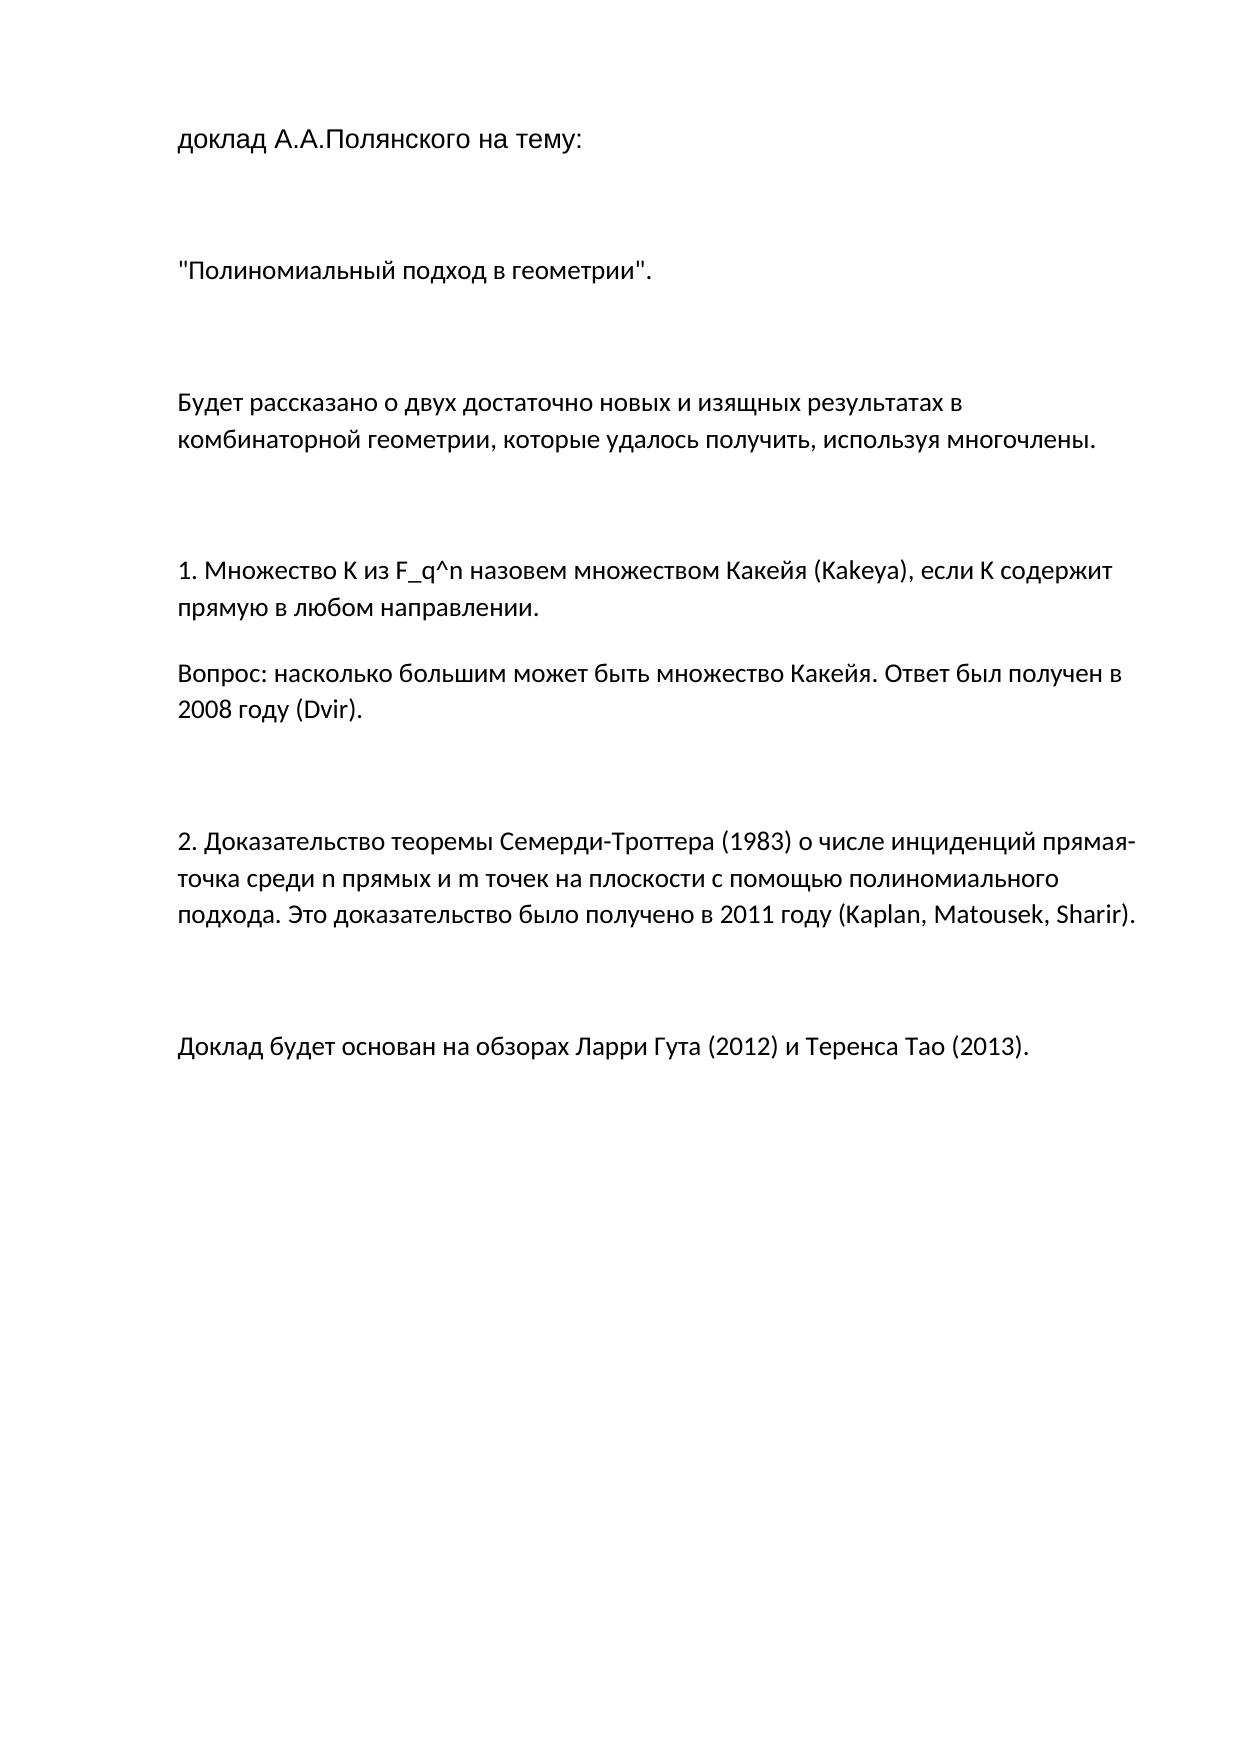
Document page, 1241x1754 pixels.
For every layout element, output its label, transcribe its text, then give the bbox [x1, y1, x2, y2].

text 1. Множество K из F_q^n назовем множеством Какейя (Kakeya), если K содержит прямую в любом направлении. [177, 550, 1152, 623]
text Доклад будет основан на обзорах Ларри Гута (2012) и Теренса Тао (2013). [177, 1026, 1152, 1062]
text "Полиномиальный подход в геометрии". [177, 250, 1152, 286]
text Вопрос: насколько большим может быть множество Какейя. Ответ был получен в 2008 году (Dvir). [177, 652, 1152, 726]
text Будет рассказано о двух достаточно новых и изящных результатах в комбинаторной геометрии, которые удалось получить, используя многочлены. [177, 381, 1152, 455]
text 2. Доказательство теоремы Семерди-Троттера (1983) о числе инциденций прямая-точка среди n прямых и m точек на плоскости с помощью полиномиального подхода. Это доказательство было получено в 2011 году (Kaplan, Matousek, Sharir). [177, 821, 1152, 931]
text доклад А.А.Полянского на тему: [177, 118, 1152, 155]
